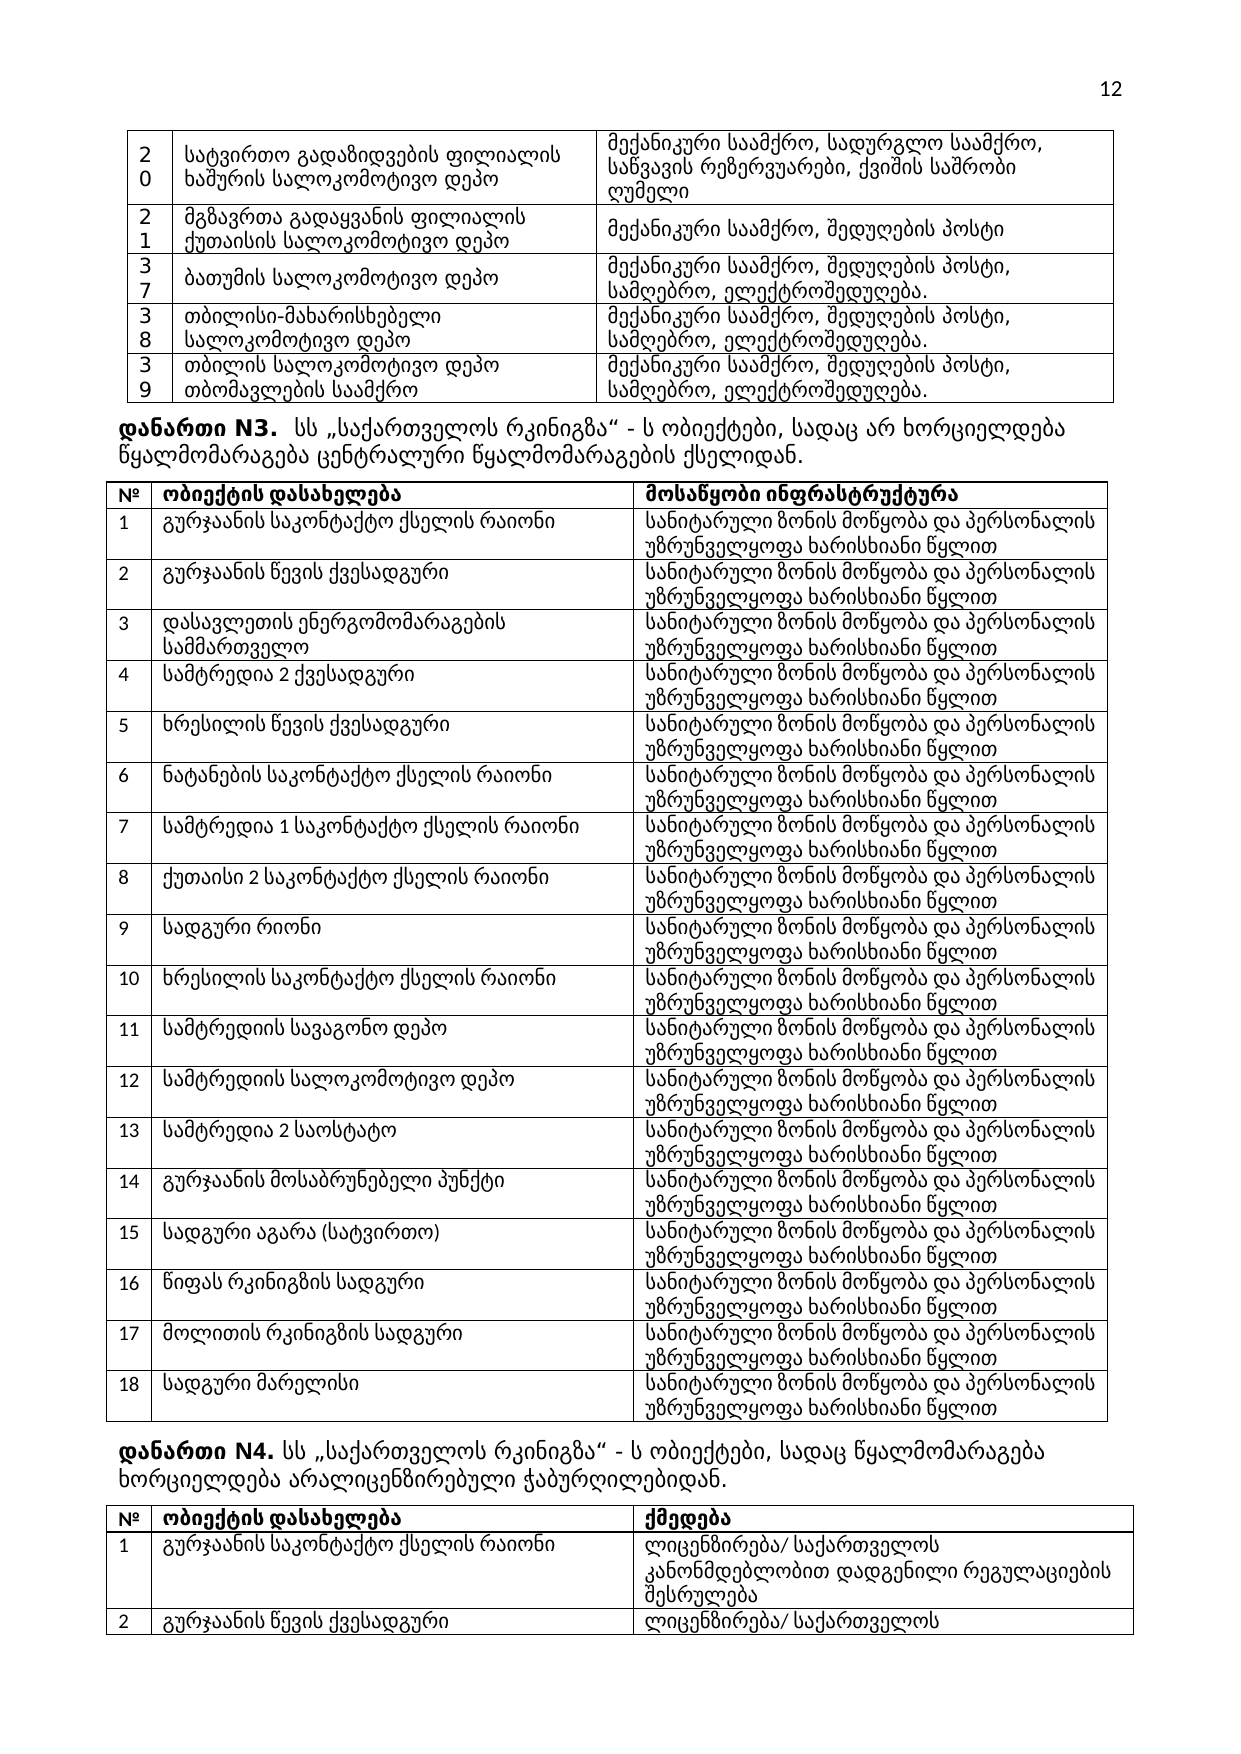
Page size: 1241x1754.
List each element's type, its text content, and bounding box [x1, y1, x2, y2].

table_cell 13 [107, 1118, 151, 1167]
table_cell სადგური აგარა (სატვირთო) [152, 1219, 633, 1269]
table_cell 5 [107, 712, 151, 762]
table_cell მგზავრთა გადაყვანის ფილიალის ქუთაისის სალოკომოტივო დეპო [173, 205, 596, 253]
table_cell 7 [107, 813, 151, 863]
table_cell 2 [107, 560, 151, 609]
table_cell სანიტარული ზონის მოწყობა და პერსონალის უზრუნველყოფა ხარისხიანი წყლით [634, 661, 1107, 711]
table_header ქმედება [634, 1506, 1133, 1531]
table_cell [634, 1609, 1133, 1634]
table_cell სანიტარული ზონის მოწყობა და პერსონალის უზრუნველყოფა ხარისხიანი წყლით [634, 1219, 1107, 1269]
table_cell სანიტარული ზონის მოწყობა და პერსონალის უზრუნველყოფა ხარისხიანი წყლით [634, 1016, 1107, 1066]
table_cell თბილის სალოკომოტივო დეპო თბომავლების საამქრო [173, 354, 596, 402]
table_cell ქუთაისი 2 საკონტაქტო ქსელის რაიონი [152, 864, 633, 914]
table_header ობიექტის დასახელება [152, 483, 633, 508]
table_cell სანიტარული ზონის მოწყობა და პერსონალის უზრუნველყოფა ხარისხიანი წყლით [634, 712, 1107, 762]
table_cell 2 [107, 1609, 151, 1634]
table_cell სანიტარული ზონის მოწყობა და პერსონალის უზრუნველყოფა ხარისხიანი წყლით [634, 1371, 1107, 1421]
table_cell 20 [128, 131, 172, 204]
table_cell სადგური რიონი [152, 915, 633, 964]
table_cell სამტრედია 2 ქვესადგური [152, 661, 633, 711]
table_cell 14 [107, 1169, 151, 1218]
table_cell დასავლეთის ენერგომომარაგების სამმართველო [152, 610, 633, 660]
table_cell 39 [128, 354, 172, 402]
table_cell ხრესილის საკონტაქტო ქსელის რაიონი [152, 966, 633, 1015]
table_header ობიექტის დასახელება [152, 1506, 633, 1531]
table_cell მექანიკური საამქრო, შედუღების პოსტი [597, 205, 1113, 253]
text დანართი N4. სს „საქართველოს რკინიგზა“ - ს ობიექტები, სადაც წყალმომარაგება ხორციელდება არალიცენზირებული ჭაბურღილებიდან. [118, 1434, 1122, 1492]
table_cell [634, 1533, 1133, 1608]
table_cell სამტრედია 1 საკონტაქტო ქსელის რაიონი [152, 813, 633, 863]
table_cell 6 [107, 763, 151, 812]
table_cell სანიტარული ზონის მოწყობა და პერსონალის უზრუნველყოფა ხარისხიანი წყლით [634, 864, 1107, 914]
table_cell გურჯაანის მოსაბრუნებელი პუნქტი [152, 1169, 633, 1218]
table_cell სანიტარული ზონის მოწყობა და პერსონალის უზრუნველყოფა ხარისხიანი წყლით [634, 915, 1107, 964]
text დანართი N3. სს „საქართველოს რკინიგზა“ - ს ობიექტები, სადაც არ ხორციელდება წყალმომარაგება ცენტრალური წყალმომარაგების ქსელიდან. [118, 416, 1122, 469]
table_cell 12 [107, 1067, 151, 1117]
table_cell სატვირთო გადაზიდვების ფილიალის ხაშურის სალოკომოტივო დეპო [173, 131, 596, 204]
table_cell 9 [107, 915, 151, 964]
table_cell სანიტარული ზონის მოწყობა და პერსონალის უზრუნველყოფა ხარისხიანი წყლით [634, 1321, 1107, 1370]
table_cell გურჯაანის საკონტაქტო ქსელის რაიონი [152, 509, 633, 559]
table_cell სამტრედია 2 საოსტატო [152, 1118, 633, 1167]
table_cell სანიტარული ზონის მოწყობა და პერსონალის უზრუნველყოფა ხარისხიანი წყლით [634, 610, 1107, 660]
table_cell 38 [128, 304, 172, 352]
table_cell წიფას რკინიგზის სადგური [152, 1270, 633, 1319]
table_cell სანიტარული ზონის მოწყობა და პერსონალის უზრუნველყოფა ხარისხიანი წყლით [634, 1169, 1107, 1218]
table_header მოსაწყობი ინფრასტრუქტურა [634, 483, 1107, 508]
table_cell 18 [107, 1371, 151, 1421]
table_cell ნატანების საკონტაქტო ქსელის რაიონი [152, 763, 633, 812]
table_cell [152, 1609, 633, 1634]
table_cell 21 [128, 205, 172, 253]
table_cell სანიტარული ზონის მოწყობა და პერსონალის უზრუნველყოფა ხარისხიანი წყლით [634, 1118, 1107, 1167]
table_cell სამტრედიის სალოკომოტივო დეპო [152, 1067, 633, 1117]
table_cell 15 [107, 1219, 151, 1269]
table_cell 17 [107, 1321, 151, 1370]
table_header № [107, 483, 151, 508]
table_cell 4 [107, 661, 151, 711]
table_cell 1 [107, 509, 151, 559]
table_cell მექანიკური საამქრო, შედუღების პოსტი, სამღებრო, ელექტროშედუღება. [597, 354, 1113, 402]
table_cell 1 [107, 1533, 151, 1608]
table_cell 11 [107, 1016, 151, 1066]
table_cell ხრესილის წევის ქვესადგური [152, 712, 633, 762]
table_cell ბათუმის სალოკომოტივო დეპო [173, 254, 596, 303]
table_cell 3 [107, 610, 151, 660]
table_cell სანიტარული ზონის მოწყობა და პერსონალის უზრუნველყოფა ხარისხიანი წყლით [634, 509, 1107, 559]
table_cell თბილისი-მახარისხებელი სალოკომოტივო დეპო [173, 304, 596, 352]
table_cell მექანიკური საამქრო, სადურგლო საამქრო, საწვავის რეზერვუარები, ქვიშის საშრობი ღუმელი [597, 131, 1113, 204]
table_cell 37 [128, 254, 172, 303]
table_cell სანიტარული ზონის მოწყობა და პერსონალის უზრუნველყოფა ხარისხიანი წყლით [634, 763, 1107, 812]
table_header № [107, 1506, 151, 1531]
table_cell 8 [107, 864, 151, 914]
table_cell მოლითის რკინიგზის სადგური [152, 1321, 633, 1370]
table_cell სამტრედიის სავაგონო დეპო [152, 1016, 633, 1066]
table_cell სადგური მარელისი [152, 1371, 633, 1421]
table_cell 10 [107, 966, 151, 1015]
table_cell მექანიკური საამქრო, შედუღების პოსტი, სამღებრო, ელექტროშედუღება. [597, 304, 1113, 352]
table_cell მექანიკური საამქრო, შედუღების პოსტი, სამღებრო, ელექტროშედუღება. [597, 254, 1113, 303]
table_cell 16 [107, 1270, 151, 1319]
table_cell სანიტარული ზონის მოწყობა და პერსონალის უზრუნველყოფა ხარისხიანი წყლით [634, 1067, 1107, 1117]
table_cell გურჯაანის საკონტაქტო ქსელის რაიონი [152, 1533, 633, 1608]
table_cell სანიტარული ზონის მოწყობა და პერსონალის უზრუნველყოფა ხარისხიანი წყლით [634, 966, 1107, 1015]
table_cell სანიტარული ზონის მოწყობა და პერსონალის უზრუნველყოფა ხარისხიანი წყლით [634, 813, 1107, 863]
table_cell გურჯაანის წევის ქვესადგური [152, 560, 633, 609]
table_cell სანიტარული ზონის მოწყობა და პერსონალის უზრუნველყოფა ხარისხიანი წყლით [634, 560, 1107, 609]
table_cell სანიტარული ზონის მოწყობა და პერსონალის უზრუნველყოფა ხარისხიანი წყლით [634, 1270, 1107, 1319]
